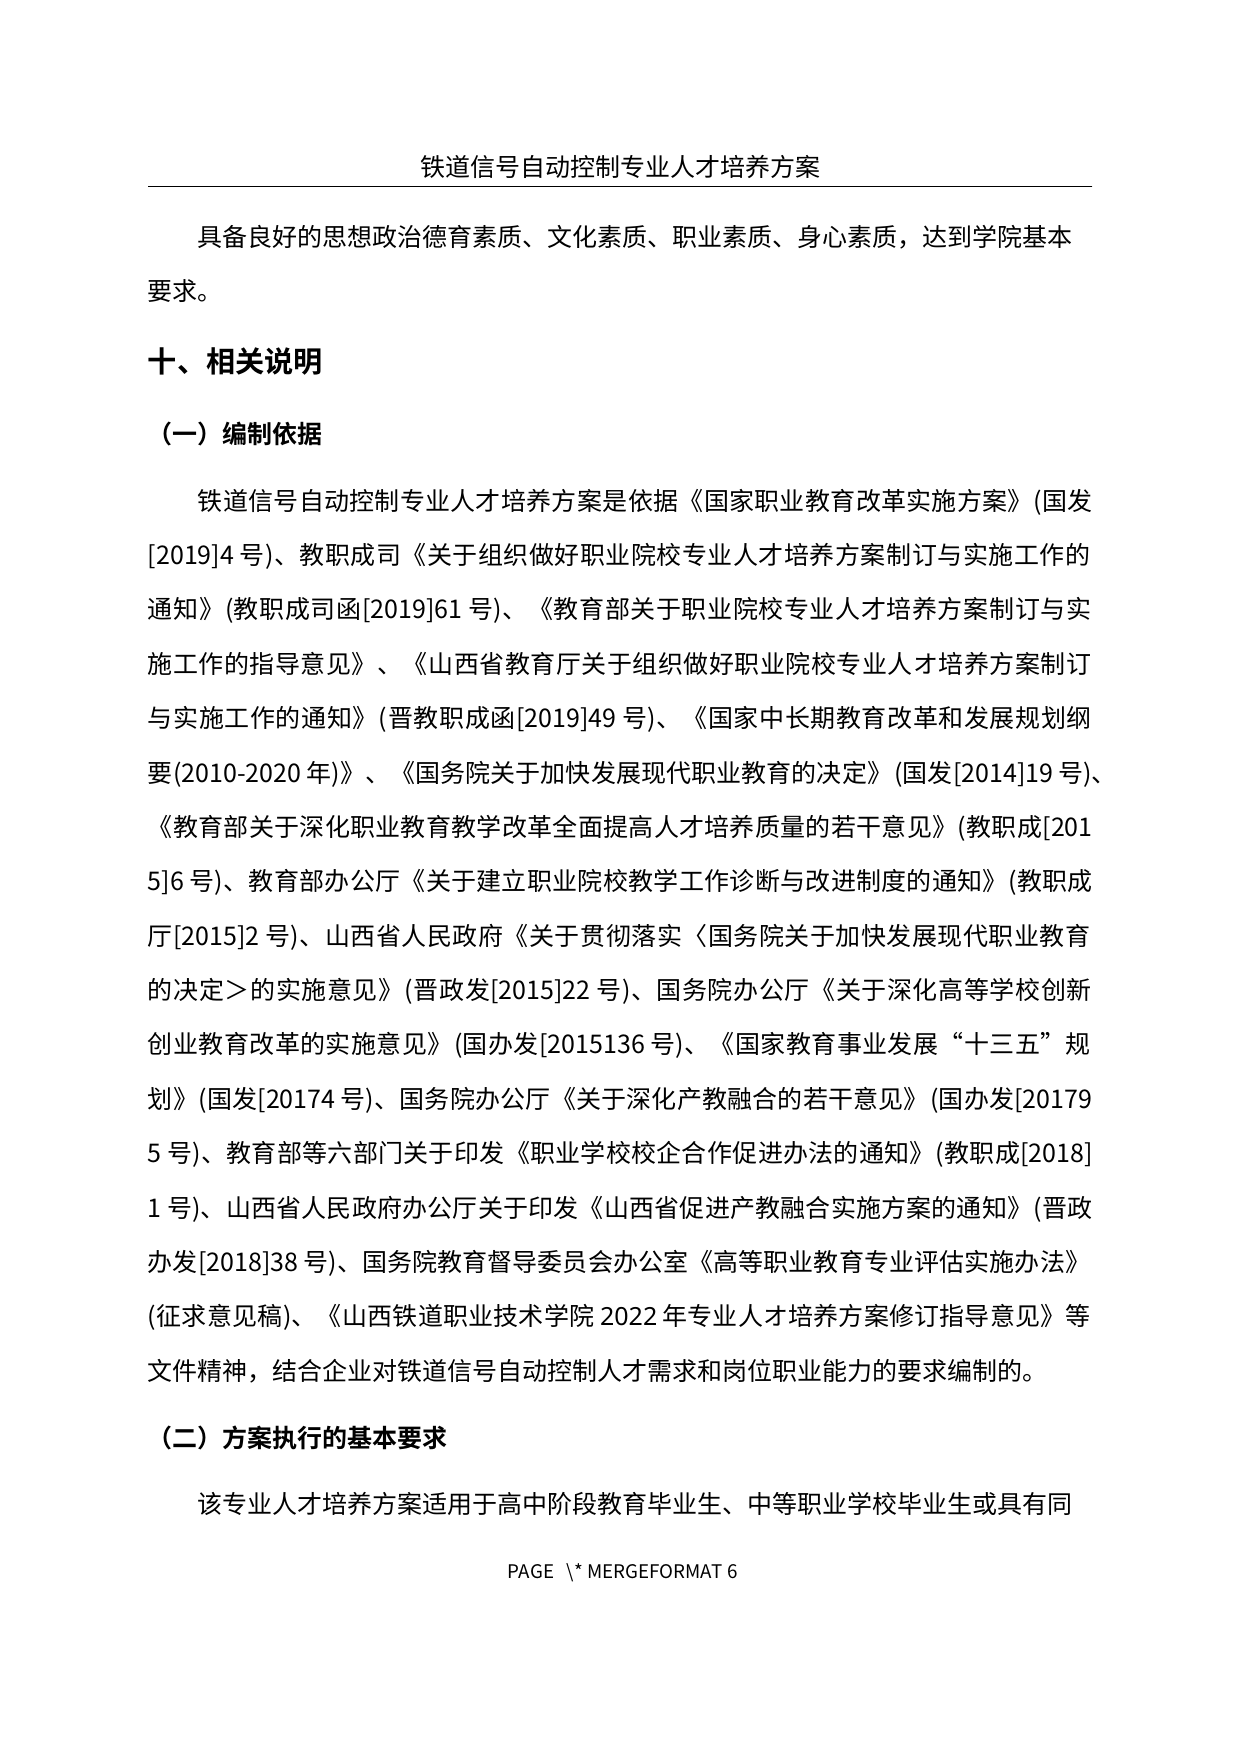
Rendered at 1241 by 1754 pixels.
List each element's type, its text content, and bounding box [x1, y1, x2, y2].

text 具备良好的思想政治德育素质、文化素质、职业素质、身心素质，达到学院基本要求。 [148, 217, 1092, 308]
text 铁道信号自动控制专业人才培养方案是依据《国家职业教育改革实施方案》(国发[2019]4号)、教职成司《关于组织做好职业院校专业人才培养方案制订与实施工作的通知》(教职成司函[2019]61号)、《教育部关于职业院校专业人才培养方案制订与实施工作的指导意见》、《山西省教育厅关于组织做好职业院校专业人オ培养方案制订与实施工作的通知》(晋教职成函[2019]49号)、《国家中长期教育改革和发展规划纲要(2010-2020年)》、《国务院关于加快发展现代职业教育的决定》(国发[2014]19号)、《教育部关于深化职业教育教学改革全面提高人才培养质量的若干意见》(教职成[2015]6号)、教育部办公厅《关于建立职业院校教学工作诊断与改进制度的通知》(教职成厅[2015]2号)、山西省人民政府《关于贯彻落实〈国务院关于加快发展现代职业教育的决定＞的实施意见》(晋政发[2015]22号)、国务院办公厅《关于深化高等学校创新创业教育改革的实施意见》(国办发[2015136号)、《国家教育事业发展“十三五”规划》(国发[20174号)、国务院办公厅《关于深化产教融合的若干意见》(国办发[201795号)、教育部等六部门关于印发《职业学校校企合作促进办法的通知》(教职成[2018]1号)、山西省人民政府办公厅关于印发《山西省促进产教融合实施方案的通知》(晋政办发[2018]38号)、国务院教育督导委员会办公室《高等职业教育专业评估实施办法》(征求意见稿)、《山西铁道职业技术学院2022年专业人オ培养方案修订指导意见》等文件精神，结合企业对铁道信号自动控制人才需求和岗位职业能力的要求编制的。 [148, 481, 1092, 1387]
text （二）方案执行的基本要求 [148, 1418, 1092, 1454]
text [148, 1485, 1092, 1521]
text （一）编制依据 [148, 414, 1092, 451]
text 十、相关说明 [148, 338, 1092, 381]
